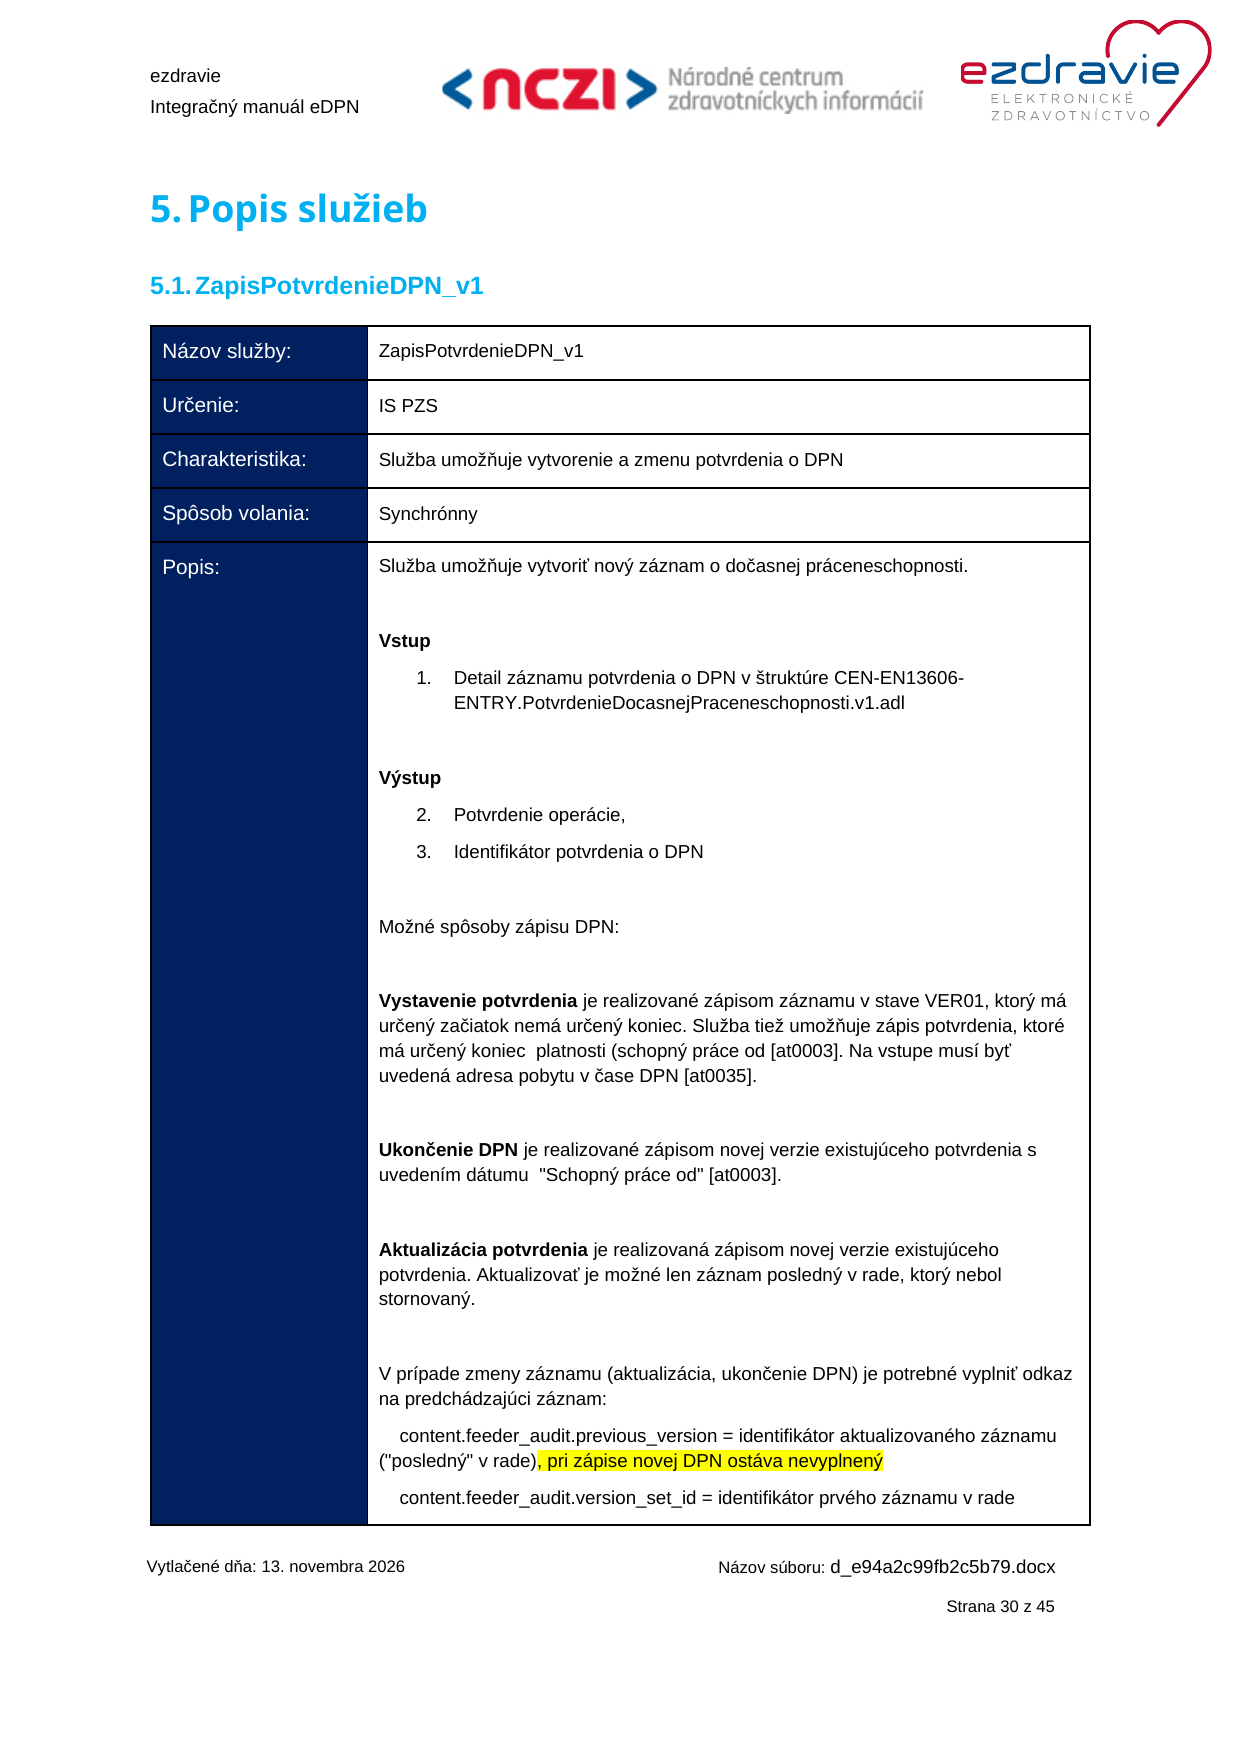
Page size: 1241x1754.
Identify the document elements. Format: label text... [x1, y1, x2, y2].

picture [961, 20, 1212, 127]
picture [442, 67, 924, 114]
table_header ZapisPotvrdenieDPN_v1 [368, 327, 1089, 379]
table_cell Určenie: [152, 381, 367, 433]
table_header Názov služby: [152, 327, 367, 379]
table_cell IS PZS [368, 381, 1089, 433]
table_cell Spôsob volania: [152, 489, 367, 541]
table_cell Popis: [152, 543, 367, 1524]
table_cell Charakteristika: [152, 435, 367, 487]
subtitle ZapisPotvrdenieDPN_v1 [150, 271, 1090, 300]
table_cell Služba umožňuje vytvorenie a zmenu potvrdenia o DPN [368, 435, 1089, 487]
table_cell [368, 543, 1089, 1524]
table_cell Synchrónny [368, 489, 1089, 541]
subtitle Popis služieb [150, 183, 1090, 234]
